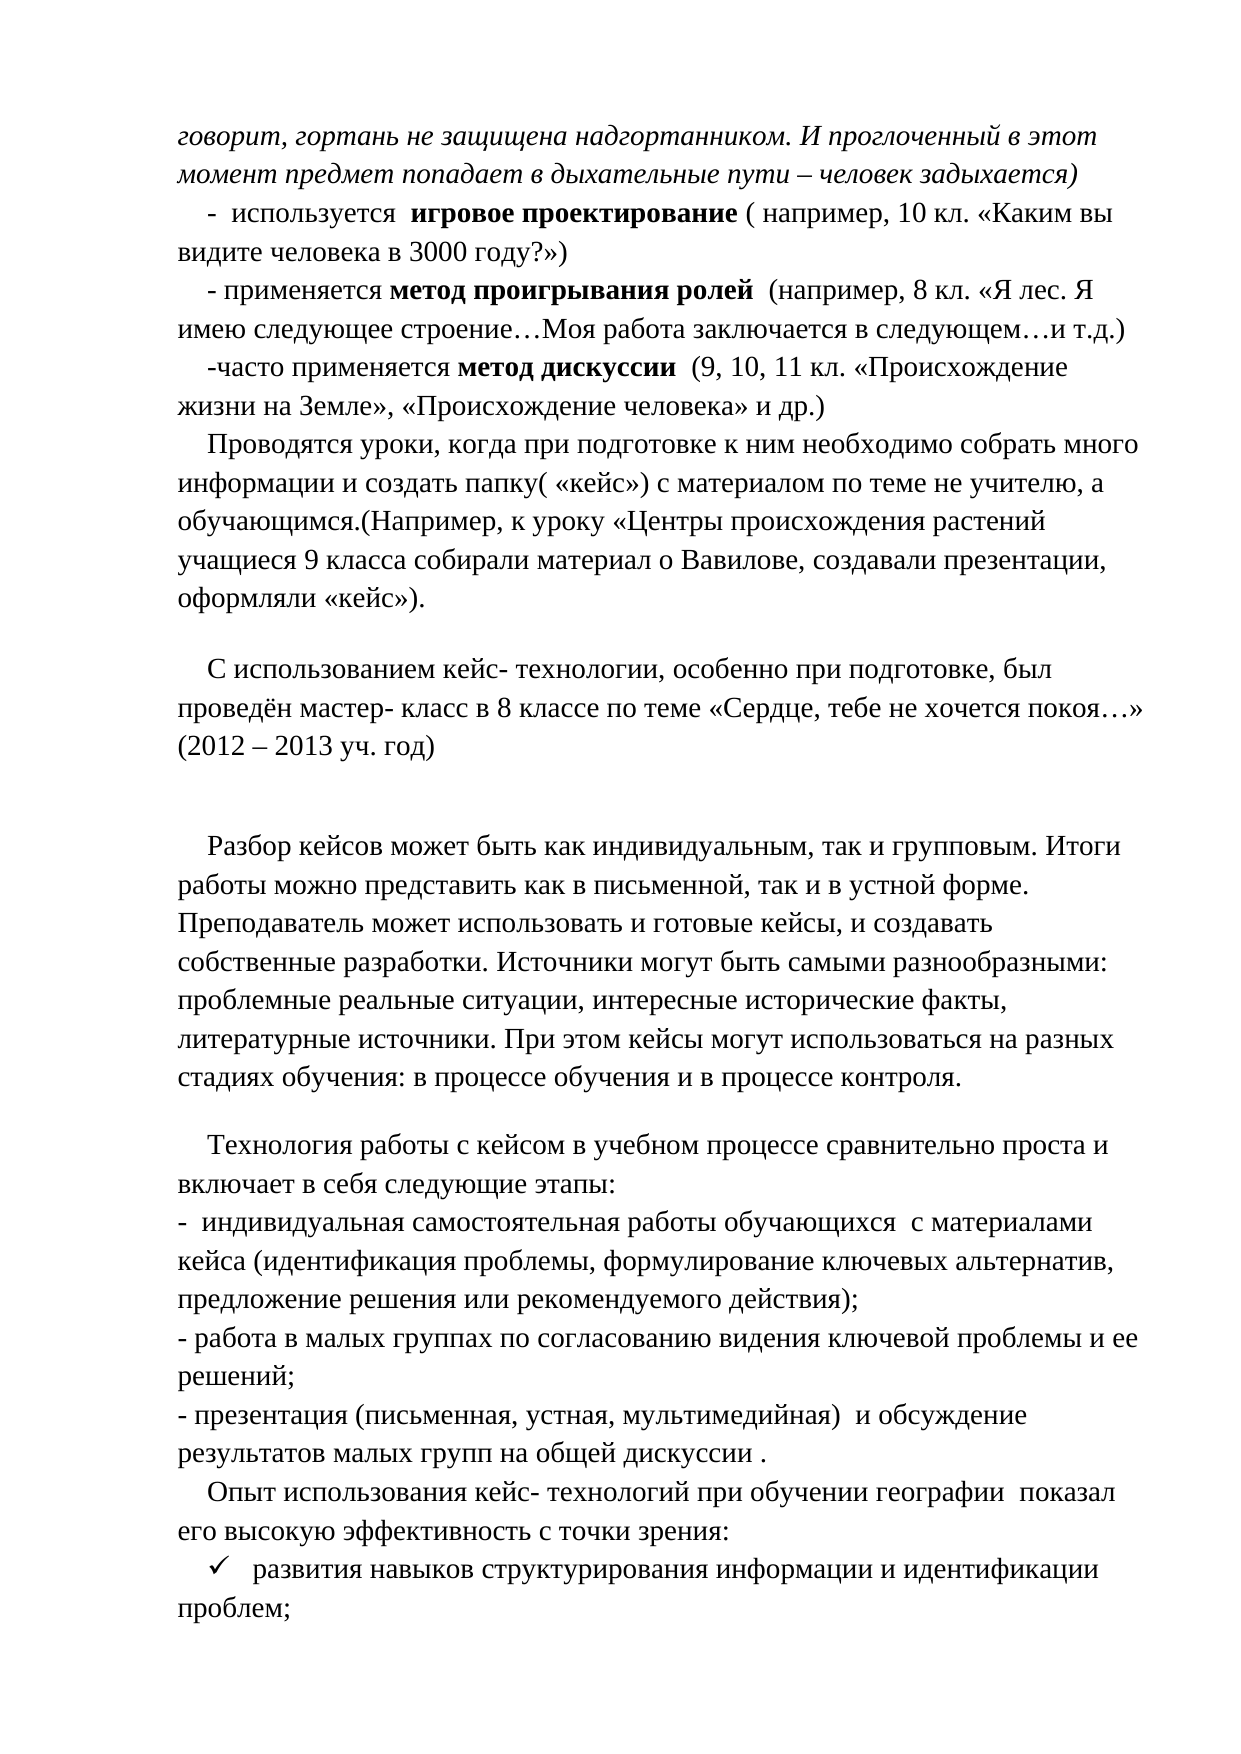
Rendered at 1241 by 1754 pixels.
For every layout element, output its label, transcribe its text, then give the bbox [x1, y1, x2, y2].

list развития навыков структурирования информации и идентификации проблем; [177, 1551, 1152, 1623]
text - применяется метод проигрывания ролей (например, 8 кл. «Я лес. Я имею следующее строение…Моя работа заключается в следующем…и т.д.) [177, 272, 1152, 344]
text - используется игровое проектирование ( например, 10 кл. «Каким вы видите человека в 3000 году?») [177, 195, 1152, 267]
text Разбор кейсов может быть как индивидуальным, так и групповым. Итоги работы можно представить как в письменной, так и в устной форме. Преподаватель может использовать и готовые кейсы, и создавать собственные разработки. Источники могут быть самыми разнообразными: проблемные реальные ситуации, интересные исторические факты, литературные источники. При этом кейсы могут использоваться на разных стадиях обучения: в процессе обучения и в процессе контроля. [177, 828, 1152, 1093]
text -часто применяется метод дискуссии (9, 10, 11 кл. «Происхождение жизни на Земле», «Происхождение человека» и др.) [177, 349, 1152, 421]
text Опыт использования кейс- технологий при обучении географии показал его высокую эффективность с точки зрения: [177, 1474, 1152, 1546]
text Технология работы с кейсом в учебном процессе сравнительно проста и включает в себя следующие этапы: - индивидуальная самостоятельная работы обучающихся с материалами кейса (идентификация проблемы, формулирование ключевых альтернатив, предложение решения или рекомендуемого действия); - работа в малых группах по согласованию видения ключевой проблемы и ее решений; - презентация (письменная, устная, мультимедийная) и обсуждение результатов малых групп на общей дискуссии . [177, 1127, 1152, 1469]
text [177, 118, 1152, 190]
text С использованием кейс- технологии, особенно при подготовке, был проведён мастер- класс в 8 классе по теме «Сердце, тебе не хочется покоя…» (2012 – 2013 уч. год) [177, 651, 1152, 762]
text Проводятся уроки, когда при подготовке к ним необходимо собрать много информации и создать папку( «кейс») с материалом по теме не учителю, а обучающимся.(Например, к уроку «Центры происхождения растений учащиеся 9 класса собирали материал о Вавилове, создавали презентации, оформляли «кейс»). [177, 426, 1152, 614]
